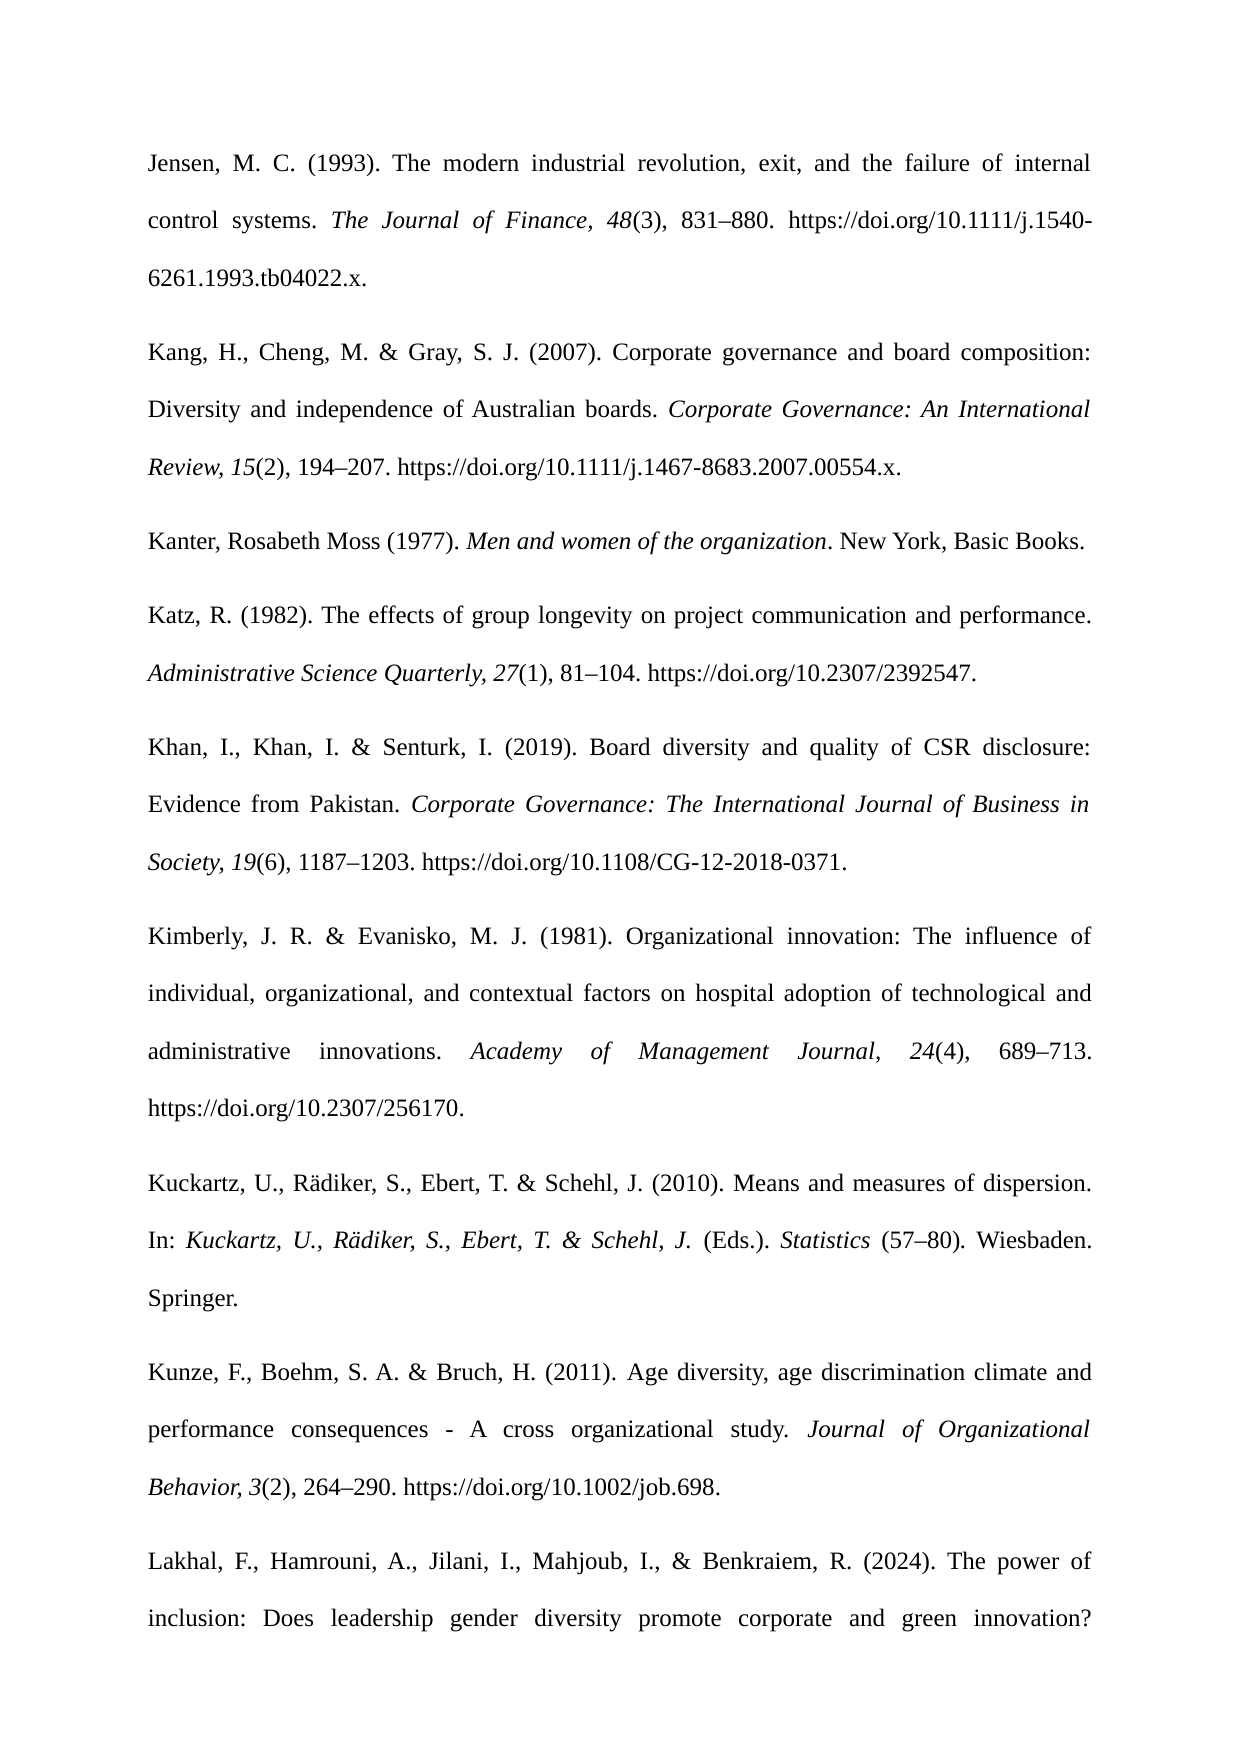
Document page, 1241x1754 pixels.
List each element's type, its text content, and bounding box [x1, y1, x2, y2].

text Kuckartz, U., Rädiker, S., Ebert, T. & Schehl, J. (2010). Means and measures of dispersion. In: Kuckartz, U., Rädiker, S., Ebert, T. & Schehl, J. (Eds.). Statistics (57–80). Wiesbaden. Springer. [148, 1168, 1093, 1311]
text Kunze, F., Boehm, S. A. & Bruch, H. (2011). Age diversity, age discrimination climate and performance consequences - A cross organizational study. Journal of Organizational Behavior, 3(2), 264–290. https://doi.org/10.1002/job.698. [148, 1357, 1093, 1501]
text Jensen, M. C. (1993). The modern industrial revolution, exit, and the failure of internal control systems. The Journal of Finance, 48(3), 831–880. https://doi.org/10.1111/j.1540-6261.1993.tb04022.x. [148, 148, 1093, 291]
text Khan, I., Khan, I. & Senturk, I. (2019). Board diversity and quality of CSR disclosure: Evidence from Pakistan. Corporate Governance: The International Journal of Business in Society, 19(6), 1187–1203. https://doi.org/10.1108/CG-12-2018-0371. [148, 732, 1093, 876]
text Katz, R. (1982). The effects of group longevity on project communication and performance. Administrative Science Quarterly, 27(1), 81–104. https://doi.org/10.2307/2392547. [148, 600, 1093, 686]
text Kanter, Rosabeth Moss (1977). Men and women of the organization. New York, Basic Books. [148, 526, 1093, 555]
text Kimberly, J. R. & Evanisko, M. J. (1981). Organizational innovation: The influence of individual, organizational, and contextual factors on hospital adoption of technological and administrative innovations. Academy of Management Journal, 24(4), 689–713. https://doi.org/10.2307/256170. [148, 921, 1093, 1122]
text Kang, H., Cheng, M. & Gray, S. J. (2007). Corporate governance and board composition: Diversity and independence of Australian boards. Corporate Governance: An International Review, 15(2), 194–207. https://doi.org/10.1111/j.1467-8683.2007.00554.x. [148, 337, 1093, 481]
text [148, 1546, 1093, 1632]
